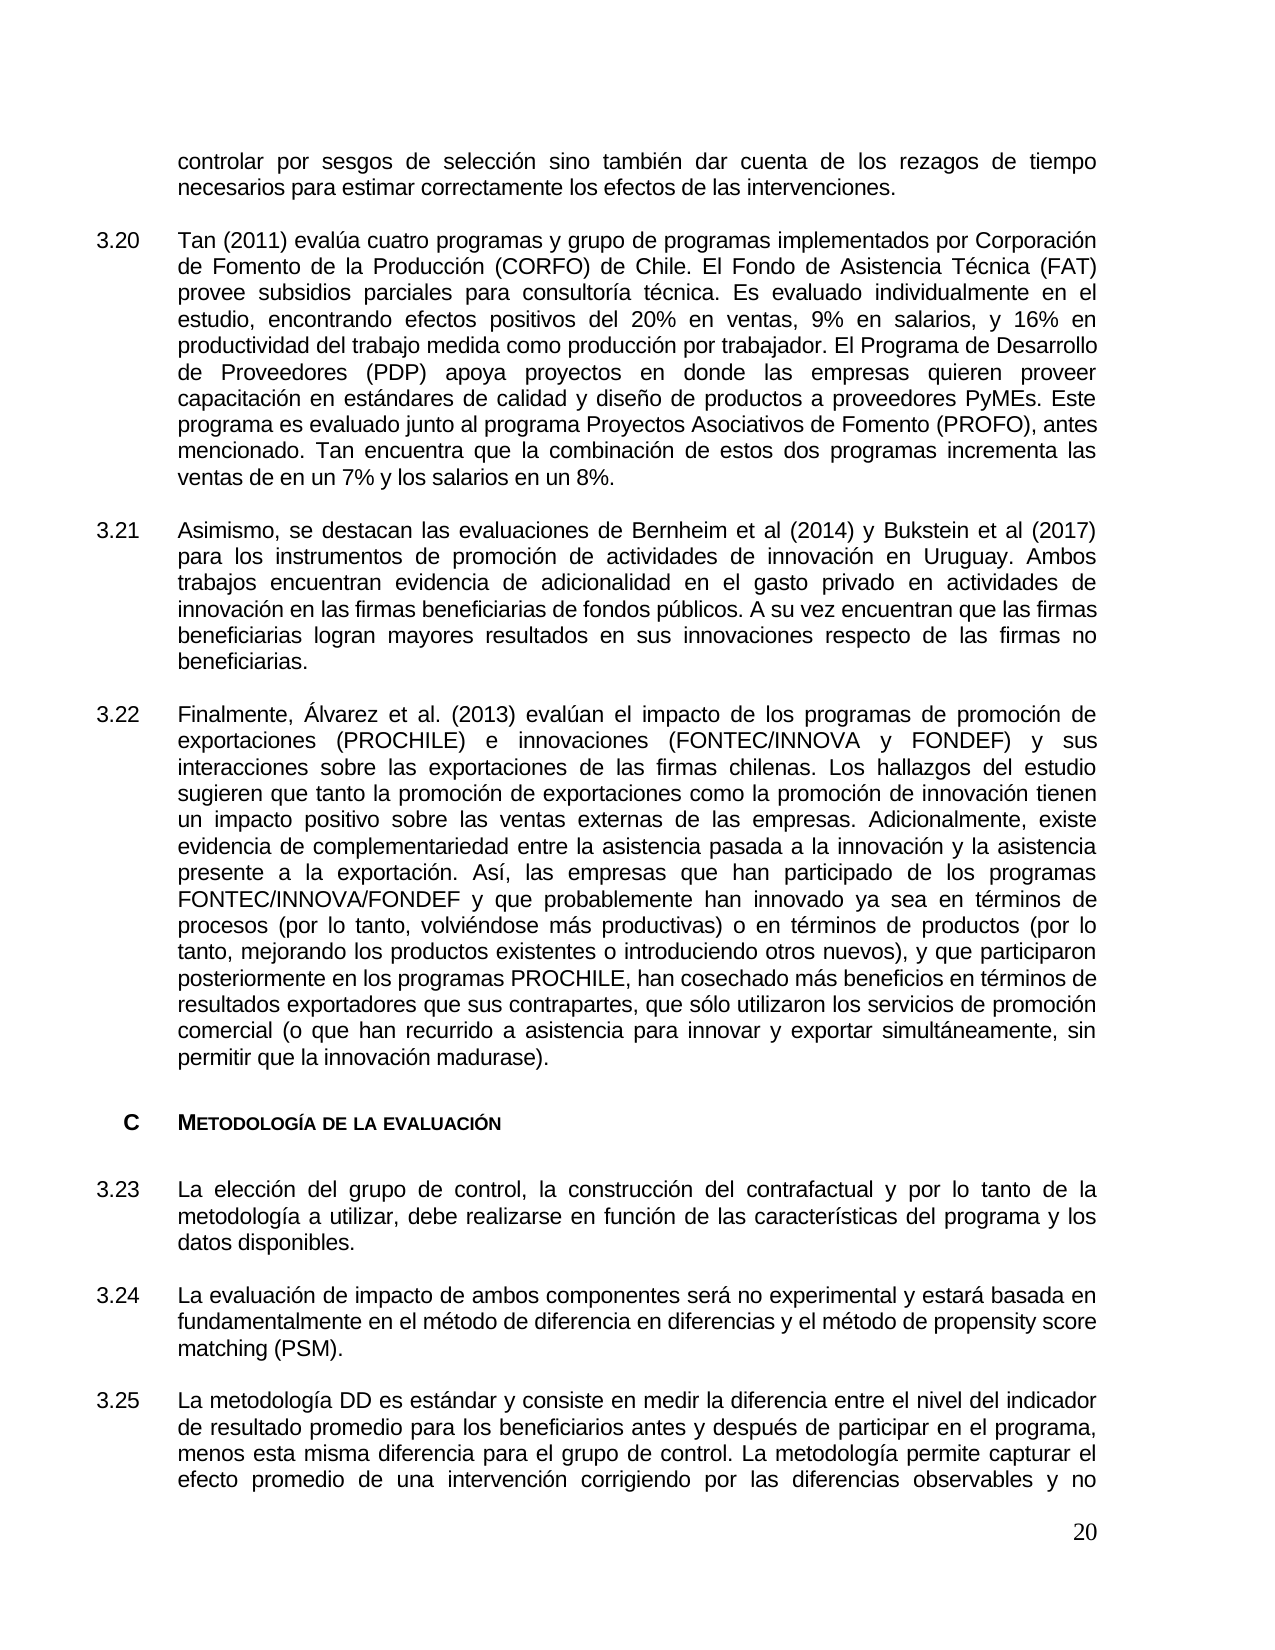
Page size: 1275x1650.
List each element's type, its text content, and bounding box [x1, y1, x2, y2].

list Tan (2011) evalúa cuatro programas y grupo de programas implementados por Corporación de Fomento de la Producción (CORFO) de Chile. El Fondo de Asistencia Técnica (FAT) provee subsidios parciales para consultoría técnica. Es evaluado individualmente en el estudio, encontrando efectos positivos del 20% en ventas, 9% en salarios, y 16% en productividad del trabajo medida como producción por trabajador. El Programa de Desarrollo de Proveedores (PDP) apoya proyectos en donde las empresas quieren proveer capacitación en estándares de calidad y diseño de productos a proveedores PyMEs. Este programa es evaluado junto al programa Proyectos Asociativos de Fomento (PROFO), antes mencionado. Tan encuentra que la combinación de estos dos programas incrementa las ventas de en un 7% y los salarios en un 8%. [140, 227, 1098, 490]
list Asimismo, se destacan las evaluaciones de Bernheim et al (2014) y Bukstein et al (2017) para los instrumentos de promoción de actividades de innovación en Uruguay. Ambos trabajos encuentran evidencia de adicionalidad en el gasto privado en actividades de innovación en las firmas beneficiarias de fondos públicos. A su vez encuentran que las firmas beneficiarias logran mayores resultados en sus innovaciones respecto de las firmas no beneficiarias. [140, 517, 1098, 675]
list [140, 1387, 1098, 1493]
list Finalmente, Álvarez et al. (2013) evalúan el impacto de los programas de promoción de exportaciones (PROCHILE) e innovaciones (FONTEC/INNOVA y FONDEF) y sus interacciones sobre las exportaciones de las firmas chilenas. Los hallazgos del estudio sugieren que tanto la promoción de exportaciones como la promoción de innovación tienen un impacto positivo sobre las ventas externas de las empresas. Adicionalmente, existe evidencia de complementariedad entre la asistencia pasada a la innovación y la asistencia presente a la exportación. Así, las empresas que han participado de los programas FONTEC/INNOVA/FONDEF y que probablemente han innovado ya sea en términos de procesos (por lo tanto, volviéndose más productivas) o en términos de productos (por lo tanto, mejorando los productos existentes o introduciendo otros nuevos), y que participaron posteriormente en los programas PROCHILE, han cosechado más beneficios en términos de resultados exportadores que sus contrapartes, que sólo utilizaron los servicios de promoción comercial (o que han recurrido a asistencia para innovar y exportar simultáneamente, sin permitir que la innovación madurase). [140, 701, 1098, 1070]
list La evaluación de impacto de ambos componentes será no experimental y estará basada en fundamentalmente en el método de diferencia en diferencias y el método de propensity score matching (PSM). [140, 1282, 1098, 1361]
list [140, 148, 1098, 200]
list La elección del grupo de control, la construcción del contrafactual y por lo tanto de la metodología a utilizar, debe realizarse en función de las características del programa y los datos disponibles. [140, 1176, 1098, 1256]
subtitle Metodología de la evaluación [140, 1109, 1098, 1135]
